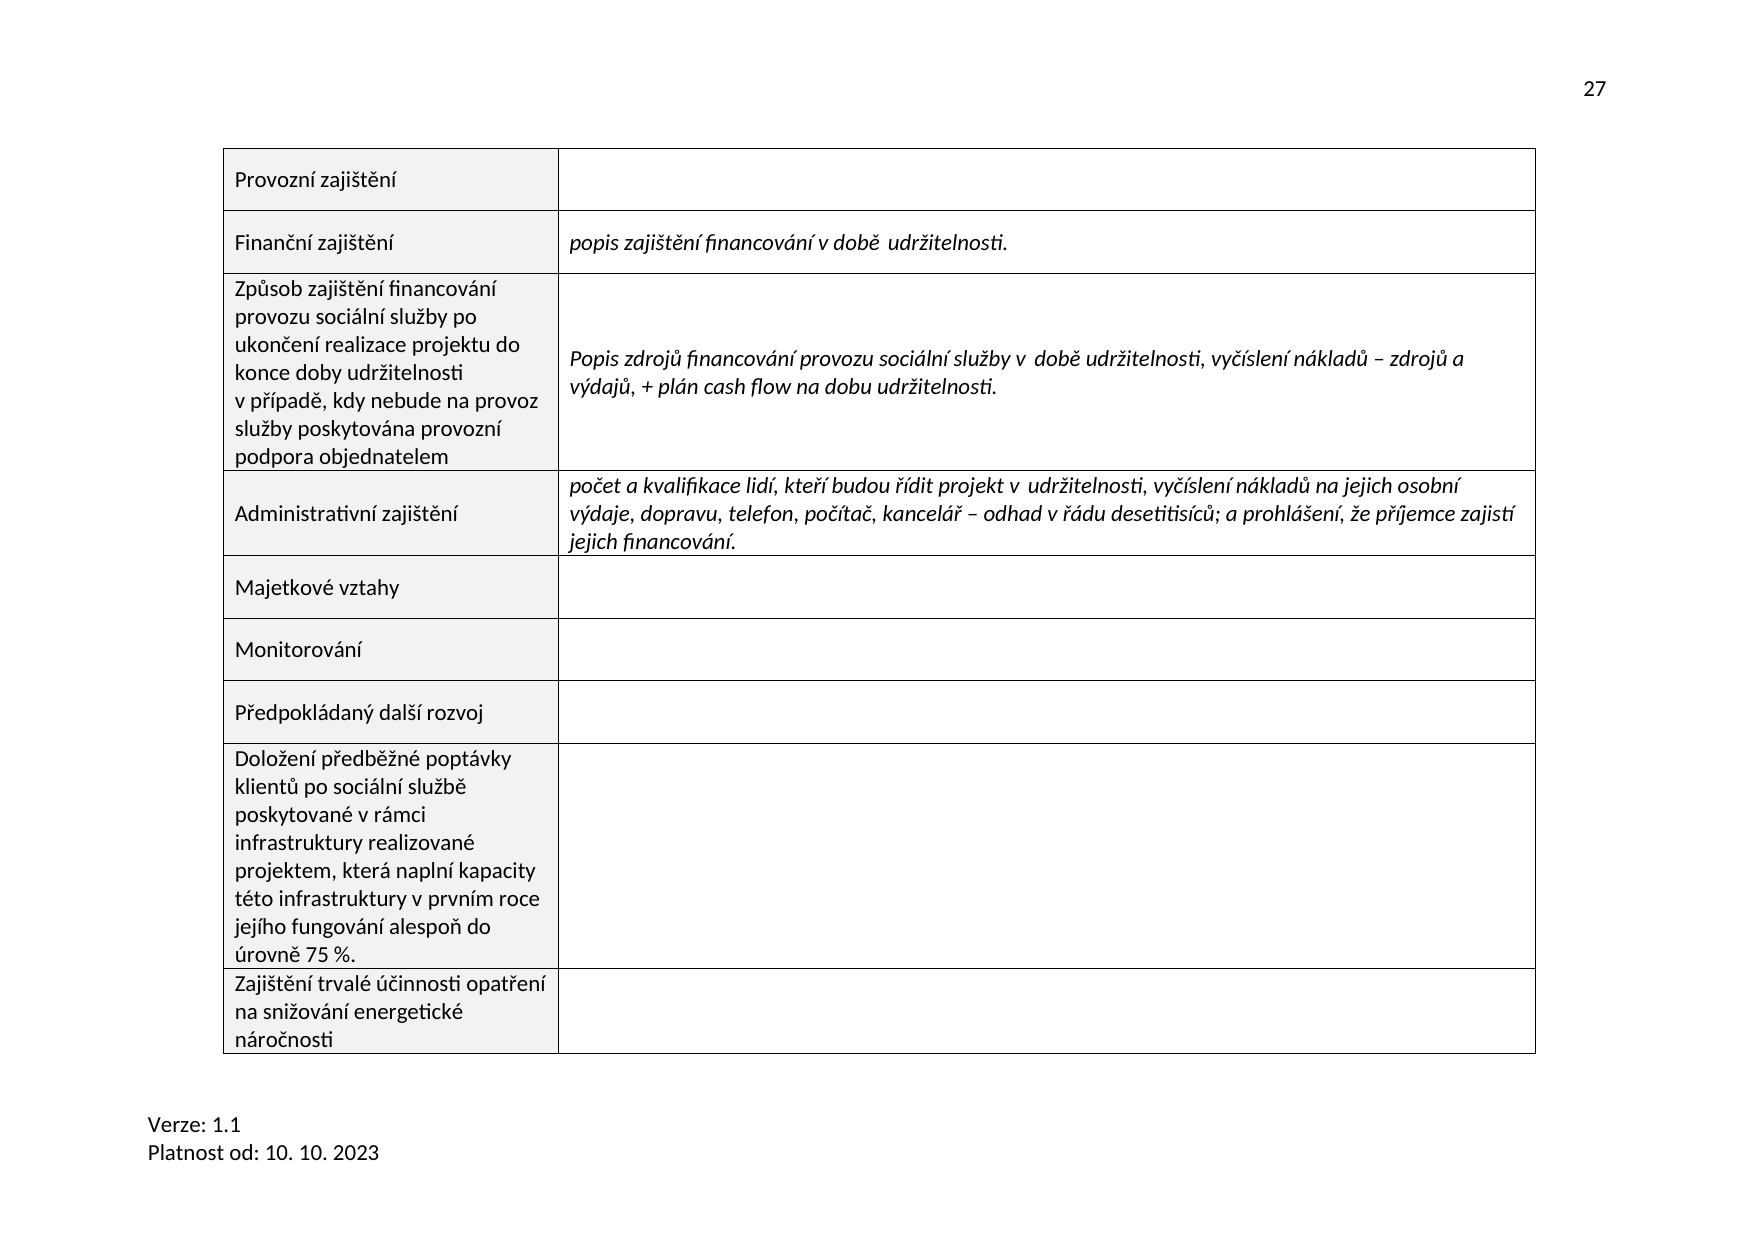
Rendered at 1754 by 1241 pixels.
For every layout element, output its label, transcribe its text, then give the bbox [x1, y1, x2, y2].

table_cell [559, 744, 1535, 968]
table_cell Majetkové vztahy [224, 556, 558, 618]
table_cell [559, 619, 1535, 680]
table_cell Administrativní zajištění [224, 471, 558, 555]
table_cell [559, 969, 1535, 1053]
table_cell Předpokládaný další rozvoj [224, 681, 558, 743]
table_cell Doložení předběžné poptávky klientů po sociální službě poskytované v rámci infrastruktury realizované projektem, která naplní kapacity této infrastruktury v prvním roce jejího fungování alespoň do úrovně 75 %. [224, 744, 558, 968]
table_cell Způsob zajištění financování provozu sociální služby po ukončení realizace projektu do konce doby udržitelnosti v případě, kdy nebude na provoz služby poskytována provozní podpora objednatelem [224, 274, 558, 470]
table_cell [559, 556, 1535, 618]
table_cell Popis zdrojů financování provozu sociální služby v době udržitelnosti, vyčíslení nákladů – zdrojů a výdajů, + plán cash flow na dobu udržitelnosti. [559, 274, 1535, 470]
table_cell Provozní zajištění [224, 149, 558, 210]
table_cell počet a kvalifikace lidí, kteří budou řídit projekt v udržitelnosti, vyčíslení nákladů na jejich osobní výdaje, dopravu, telefon, počítač, kancelář – odhad v řádu desetitisíců; a prohlášení, že příjemce zajistí jejich financování. [559, 471, 1535, 555]
table_cell [559, 149, 1535, 210]
table_cell popis zajištění financování v době udržitelnosti. [559, 211, 1535, 273]
table_cell Monitorování [224, 619, 558, 680]
table_cell [559, 681, 1535, 743]
table_cell Zajištění trvalé účinnosti opatření na snižování energetické náročnosti [224, 969, 558, 1053]
table_cell Finanční zajištění [224, 211, 558, 273]
